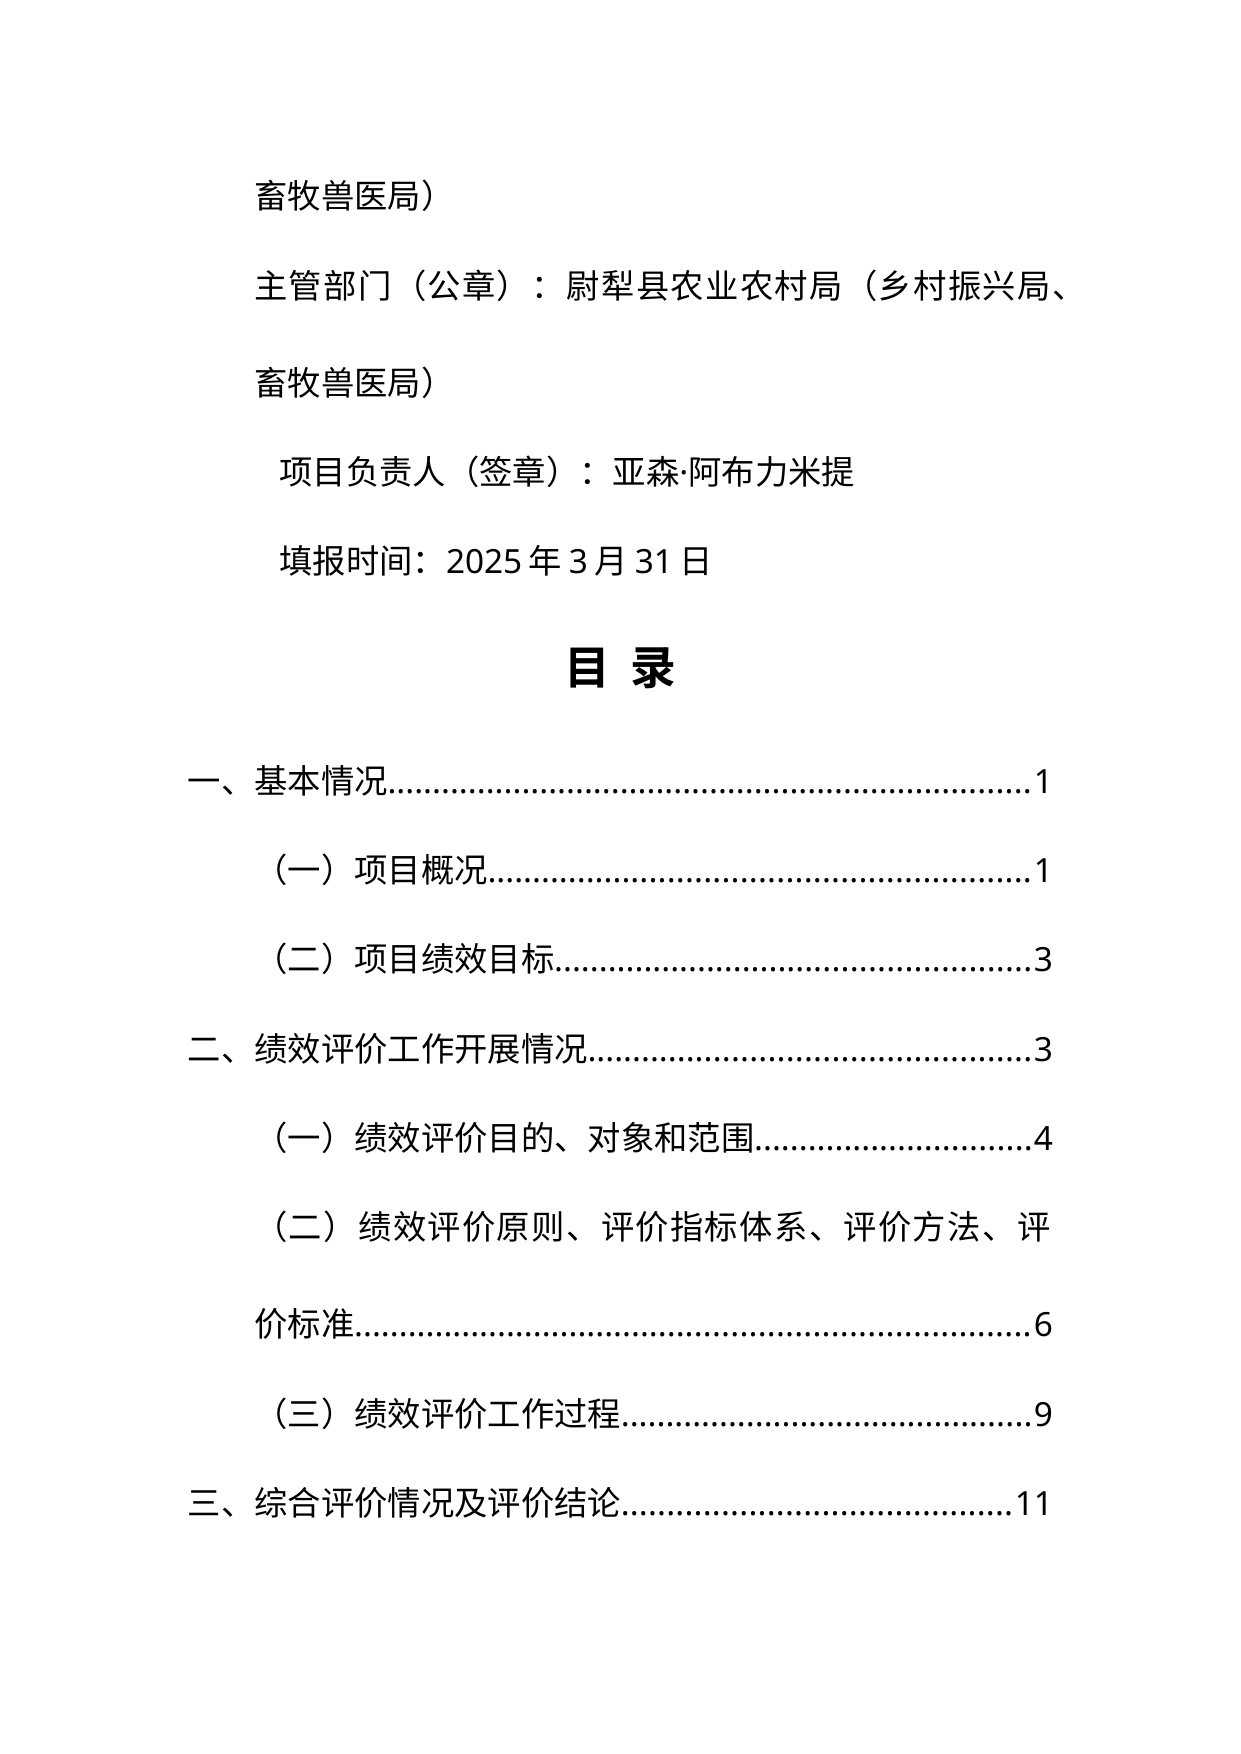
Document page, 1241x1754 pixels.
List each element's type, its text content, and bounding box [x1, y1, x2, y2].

text （三）绩效评价工作过程 9 [254, 1379, 1053, 1444]
text 项目负责人（签章）：亚森·阿布力米提 [187, 438, 1053, 503]
text 主管部门（公章）：尉犁县农业农村局（乡村振兴局、畜牧兽医局） [254, 251, 1053, 413]
text 二、绩效评价工作开展情况 3 [187, 1014, 1053, 1079]
text 三、综合评价情况及评价结论 11 [187, 1468, 1053, 1533]
text 目 录 [187, 616, 1053, 713]
text 填报时间：2025年3月31日 [187, 527, 1053, 592]
text 一、基本情况 1 [187, 747, 1053, 812]
text （二）项目绩效目标 3 [254, 925, 1053, 990]
text （一）项目概况 1 [254, 836, 1053, 901]
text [254, 162, 1053, 227]
text （二）绩效评价原则、评价指标体系、评价方法、评价标准 6 [254, 1192, 1053, 1355]
text （一）绩效评价目的、对象和范围 4 [254, 1103, 1053, 1168]
